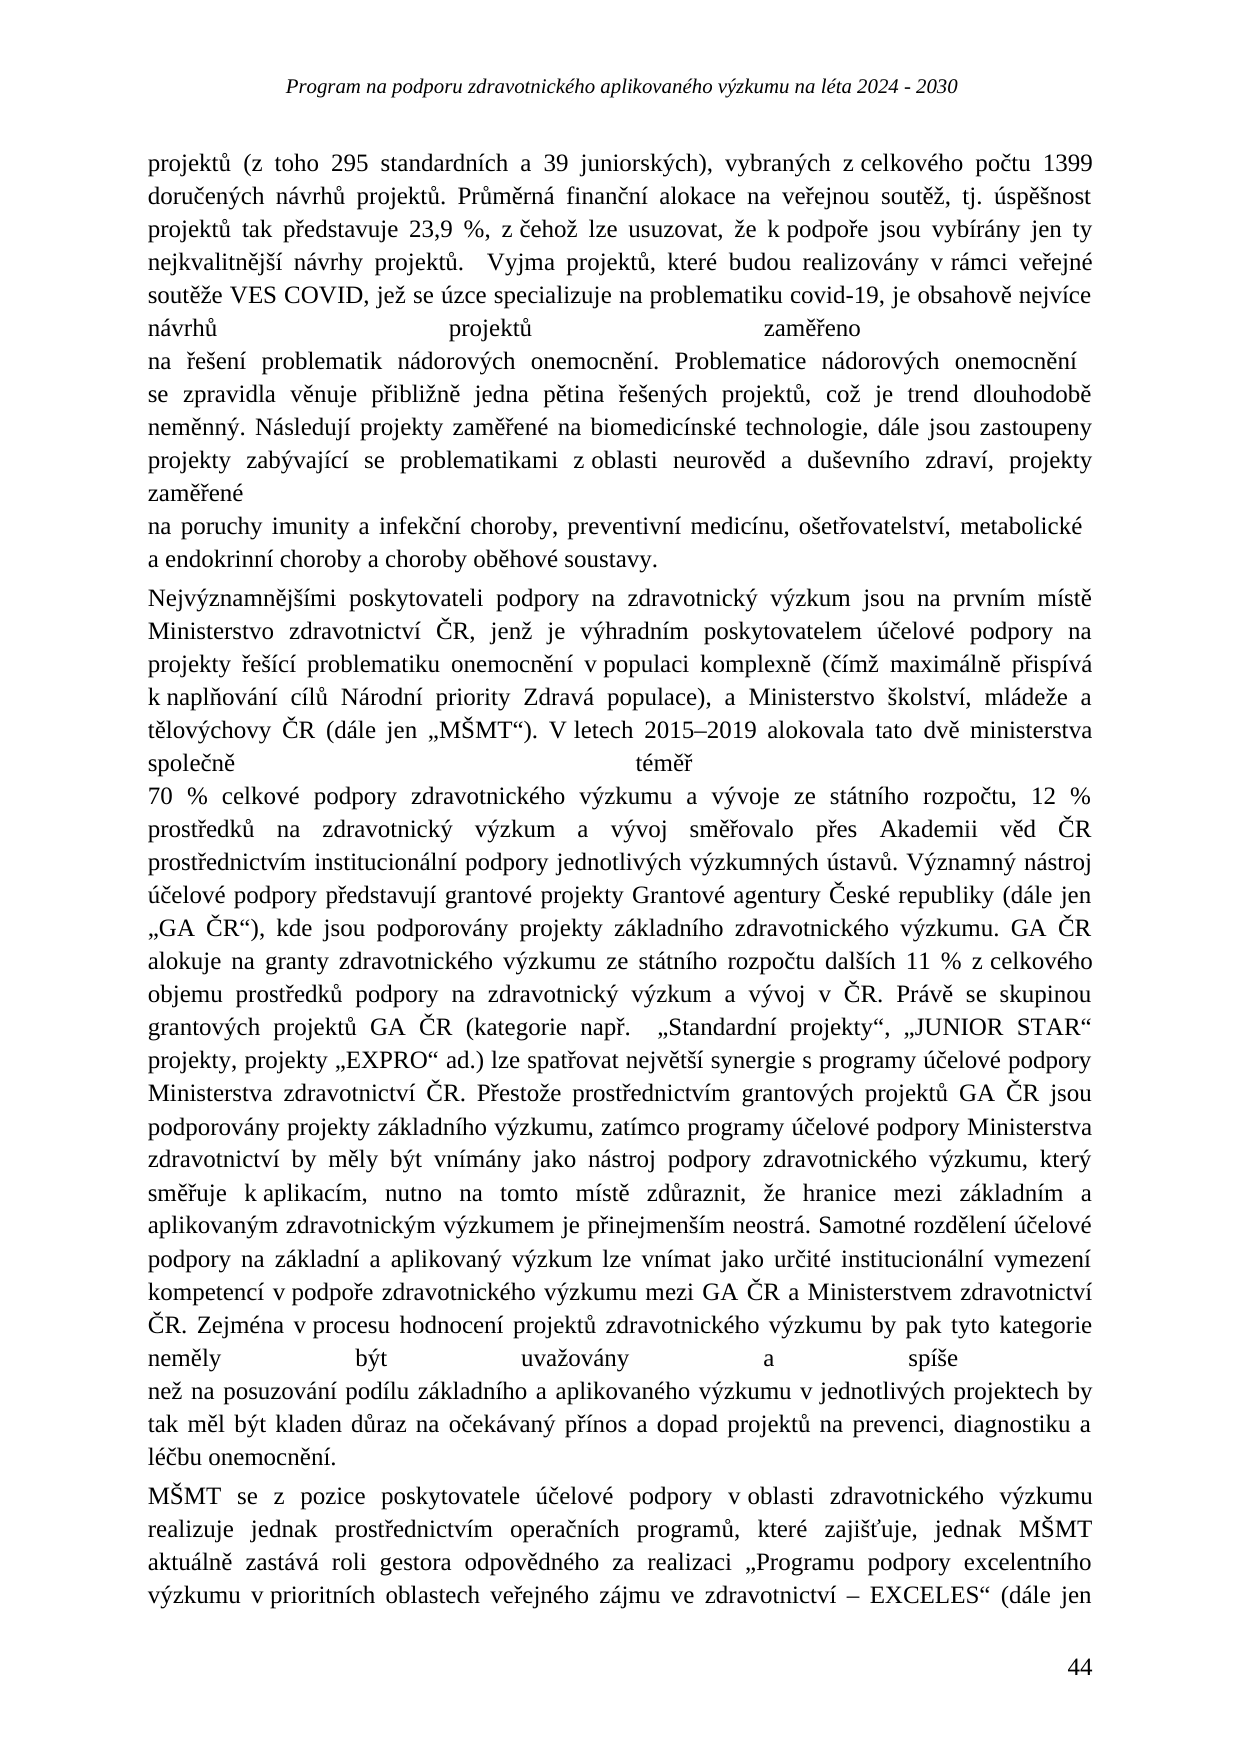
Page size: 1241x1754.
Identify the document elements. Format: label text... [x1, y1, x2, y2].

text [148, 148, 1093, 573]
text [148, 1481, 1093, 1609]
text Nejvýznamnějšími poskytovateli podpory na zdravotnický výzkum jsou na prvním místě Ministerstvo zdravotnictví ČR, jenž je výhradním poskytovatelem účelové podpory na projekty řešící problematiku onemocnění v populaci komplexně (čímž maximálně přispívá k naplňování cílů Národní priority Zdravá populace), a Ministerstvo školství, mládeže a tělovýchovy ČR (dále jen „MŠMT“). V letech 2015–2019 alokovala tato dvě ministerstva společně téměř 70 % celkové podpory zdravotnického výzkumu a vývoje ze státního rozpočtu, 12 % prostředků na zdravotnický výzkum a vývoj směřovalo přes Akademii věd ČR prostřednictvím institucionální podpory jednotlivých výzkumných ústavů. Významný nástroj účelové podpory představují grantové projekty Grantové agentury České republiky (dále jen „GA ČR“), kde jsou podporovány projekty základního zdravotnického výzkumu. GA ČR alokuje na granty zdravotnického výzkumu ze státního rozpočtu dalších 11 % z celkového objemu prostředků podpory na zdravotnický výzkum a vývoj v ČR. Právě se skupinou grantových projektů GA ČR (kategorie např. „Standardní projekty“, „JUNIOR STAR“ projekty, projekty „EXPRO“ ad.) lze spatřovat největší synergie s programy účelové podpory Ministerstva zdravotnictví ČR. Přestože prostřednictvím grantových projektů GA ČR jsou podporovány projekty základního výzkumu, zatímco programy účelové podpory Ministerstva zdravotnictví by měly být vnímány jako nástroj podpory zdravotnického výzkumu, který směřuje k aplikacím, nutno na tomto místě zdůraznit, že hranice mezi základním a aplikovaným zdravotnickým výzkumem je přinejmenším neostrá. Samotné rozdělení účelové podpory na základní a aplikovaný výzkum lze vnímat jako určité institucionální vymezení kompetencí v podpoře zdravotnického výzkumu mezi GA ČR a Ministerstvem zdravotnictví ČR. Zejména v procesu hodnocení projektů zdravotnického výzkumu by pak tyto kategorie neměly být uvažovány a spíše než na posuzování podílu základního a aplikovaného výzkumu v jednotlivých projektech by tak měl být kladen důraz na očekávaný přínos a dopad projektů na prevenci, diagnostiku a léčbu onemocnění. [148, 583, 1093, 1471]
